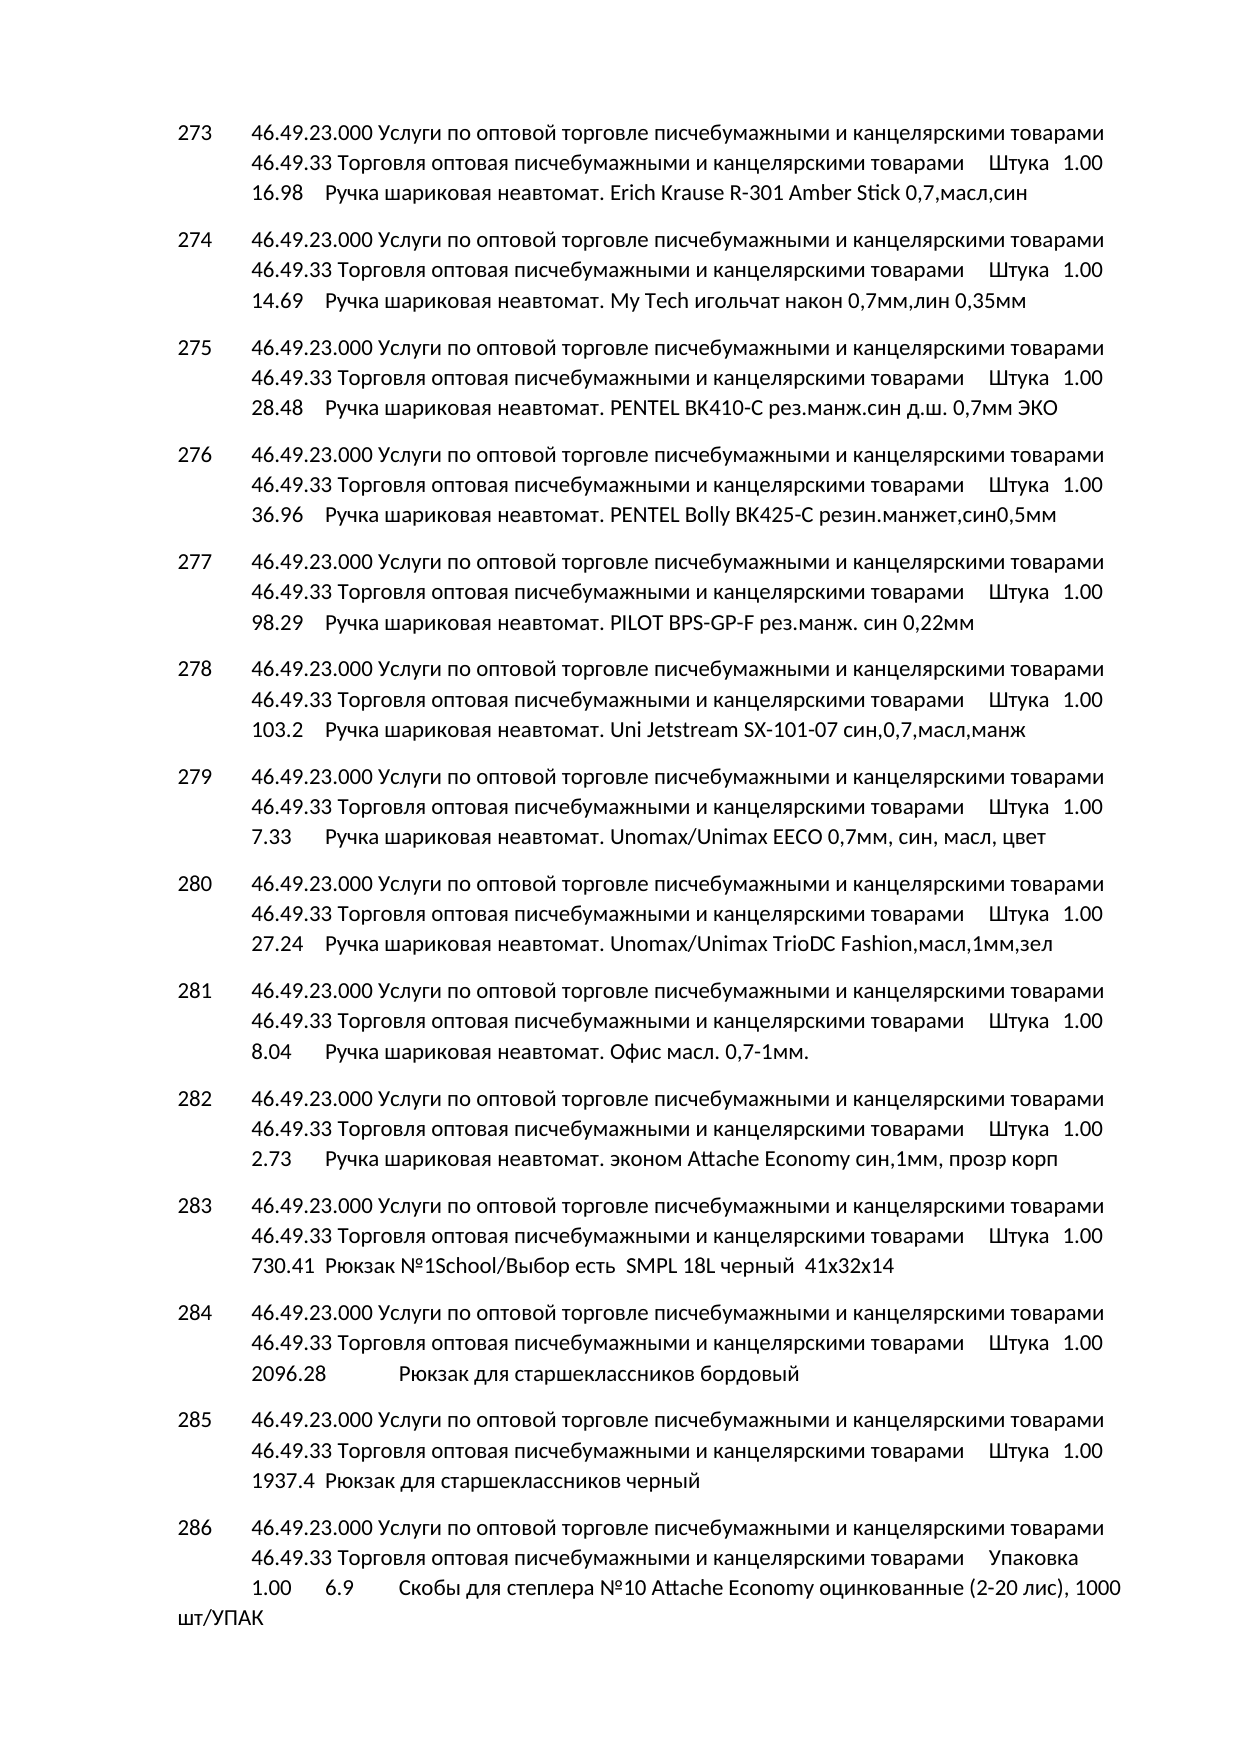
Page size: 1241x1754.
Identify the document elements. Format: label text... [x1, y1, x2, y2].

text 279 46.49.23.000 Услуги по оптовой торговле писчебумажными и канцелярскими товарами 46.49.33 Торговля оптовая писчебумажными и канцелярскими товарами Штука 1.00 7.33 Ручка шариковая неавтомат. Unomax/Unimax EECO 0,7мм, син, масл, цвет [177, 762, 1152, 850]
text 276 46.49.23.000 Услуги по оптовой торговле писчебумажными и канцелярскими товарами 46.49.33 Торговля оптовая писчебумажными и канцелярскими товарами Штука 1.00 36.96 Ручка шариковая неавтомат. PENTEL Bolly BK425-C резин.манжет,син0,5мм [177, 440, 1152, 528]
text 273 46.49.23.000 Услуги по оптовой торговле писчебумажными и канцелярскими товарами 46.49.33 Торговля оптовая писчебумажными и канцелярскими товарами Штука 1.00 16.98 Ручка шариковая неавтомат. Erich Krause R-301 Amber Stick 0,7,масл,син [177, 118, 1152, 207]
text 275 46.49.23.000 Услуги по оптовой торговле писчебумажными и канцелярскими товарами 46.49.33 Торговля оптовая писчебумажными и канцелярскими товарами Штука 1.00 28.48 Ручка шариковая неавтомат. PENTEL BK410-С рез.манж.син д.ш. 0,7мм ЭКО [177, 333, 1152, 421]
text 282 46.49.23.000 Услуги по оптовой торговле писчебумажными и канцелярскими товарами 46.49.33 Торговля оптовая писчебумажными и канцелярскими товарами Штука 1.00 2.73 Ручка шариковая неавтомат. эконом Attache Economy син,1мм, прозр корп [177, 1084, 1152, 1172]
text 284 46.49.23.000 Услуги по оптовой торговле писчебумажными и канцелярскими товарами 46.49.33 Торговля оптовая писчебумажными и канцелярскими товарами Штука 1.00 2096.28 Рюкзак для старшеклассников бордовый [177, 1298, 1152, 1387]
text 278 46.49.23.000 Услуги по оптовой торговле писчебумажными и канцелярскими товарами 46.49.33 Торговля оптовая писчебумажными и канцелярскими товарами Штука 1.00 103.2 Ручка шариковая неавтомат. Uni Jetstream SX-101-07 син,0,7,масл,манж [177, 654, 1152, 743]
text 281 46.49.23.000 Услуги по оптовой торговле писчебумажными и канцелярскими товарами 46.49.33 Торговля оптовая писчебумажными и канцелярскими товарами Штука 1.00 8.04 Ручка шариковая неавтомат. Офис масл. 0,7-1мм. [177, 976, 1152, 1065]
text 274 46.49.23.000 Услуги по оптовой торговле писчебумажными и канцелярскими товарами 46.49.33 Торговля оптовая писчебумажными и канцелярскими товарами Штука 1.00 14.69 Ручка шариковая неавтомат. My Tech игольчат након 0,7мм,лин 0,35мм [177, 225, 1152, 314]
text 285 46.49.23.000 Услуги по оптовой торговле писчебумажными и канцелярскими товарами 46.49.33 Торговля оптовая писчебумажными и канцелярскими товарами Штука 1.00 1937.4 Рюкзак для старшеклассников черный [177, 1406, 1152, 1494]
text 277 46.49.23.000 Услуги по оптовой торговле писчебумажными и канцелярскими товарами 46.49.33 Торговля оптовая писчебумажными и канцелярскими товарами Штука 1.00 98.29 Ручка шариковая неавтомат. PILOT BPS-GP-F рез.манж. син 0,22мм [177, 547, 1152, 636]
text 286 46.49.23.000 Услуги по оптовой торговле писчебумажными и канцелярскими товарами 46.49.33 Торговля оптовая писчебумажными и канцелярскими товарами Упаковка 1.00 6.9 Скобы для степлера №10 Attache Economy оцинкованные (2-20 лис), 1000 шт/УПАК [177, 1513, 1152, 1632]
text 283 46.49.23.000 Услуги по оптовой торговле писчебумажными и канцелярскими товарами 46.49.33 Торговля оптовая писчебумажными и канцелярскими товарами Штука 1.00 730.41 Рюкзак №1School/Выбор есть SMPL 18L черный 41х32х14 [177, 1191, 1152, 1279]
text 280 46.49.23.000 Услуги по оптовой торговле писчебумажными и канцелярскими товарами 46.49.33 Торговля оптовая писчебумажными и канцелярскими товарами Штука 1.00 27.24 Ручка шариковая неавтомат. Unomax/Unimax TrioDC Fashion,масл,1мм,зел [177, 869, 1152, 958]
